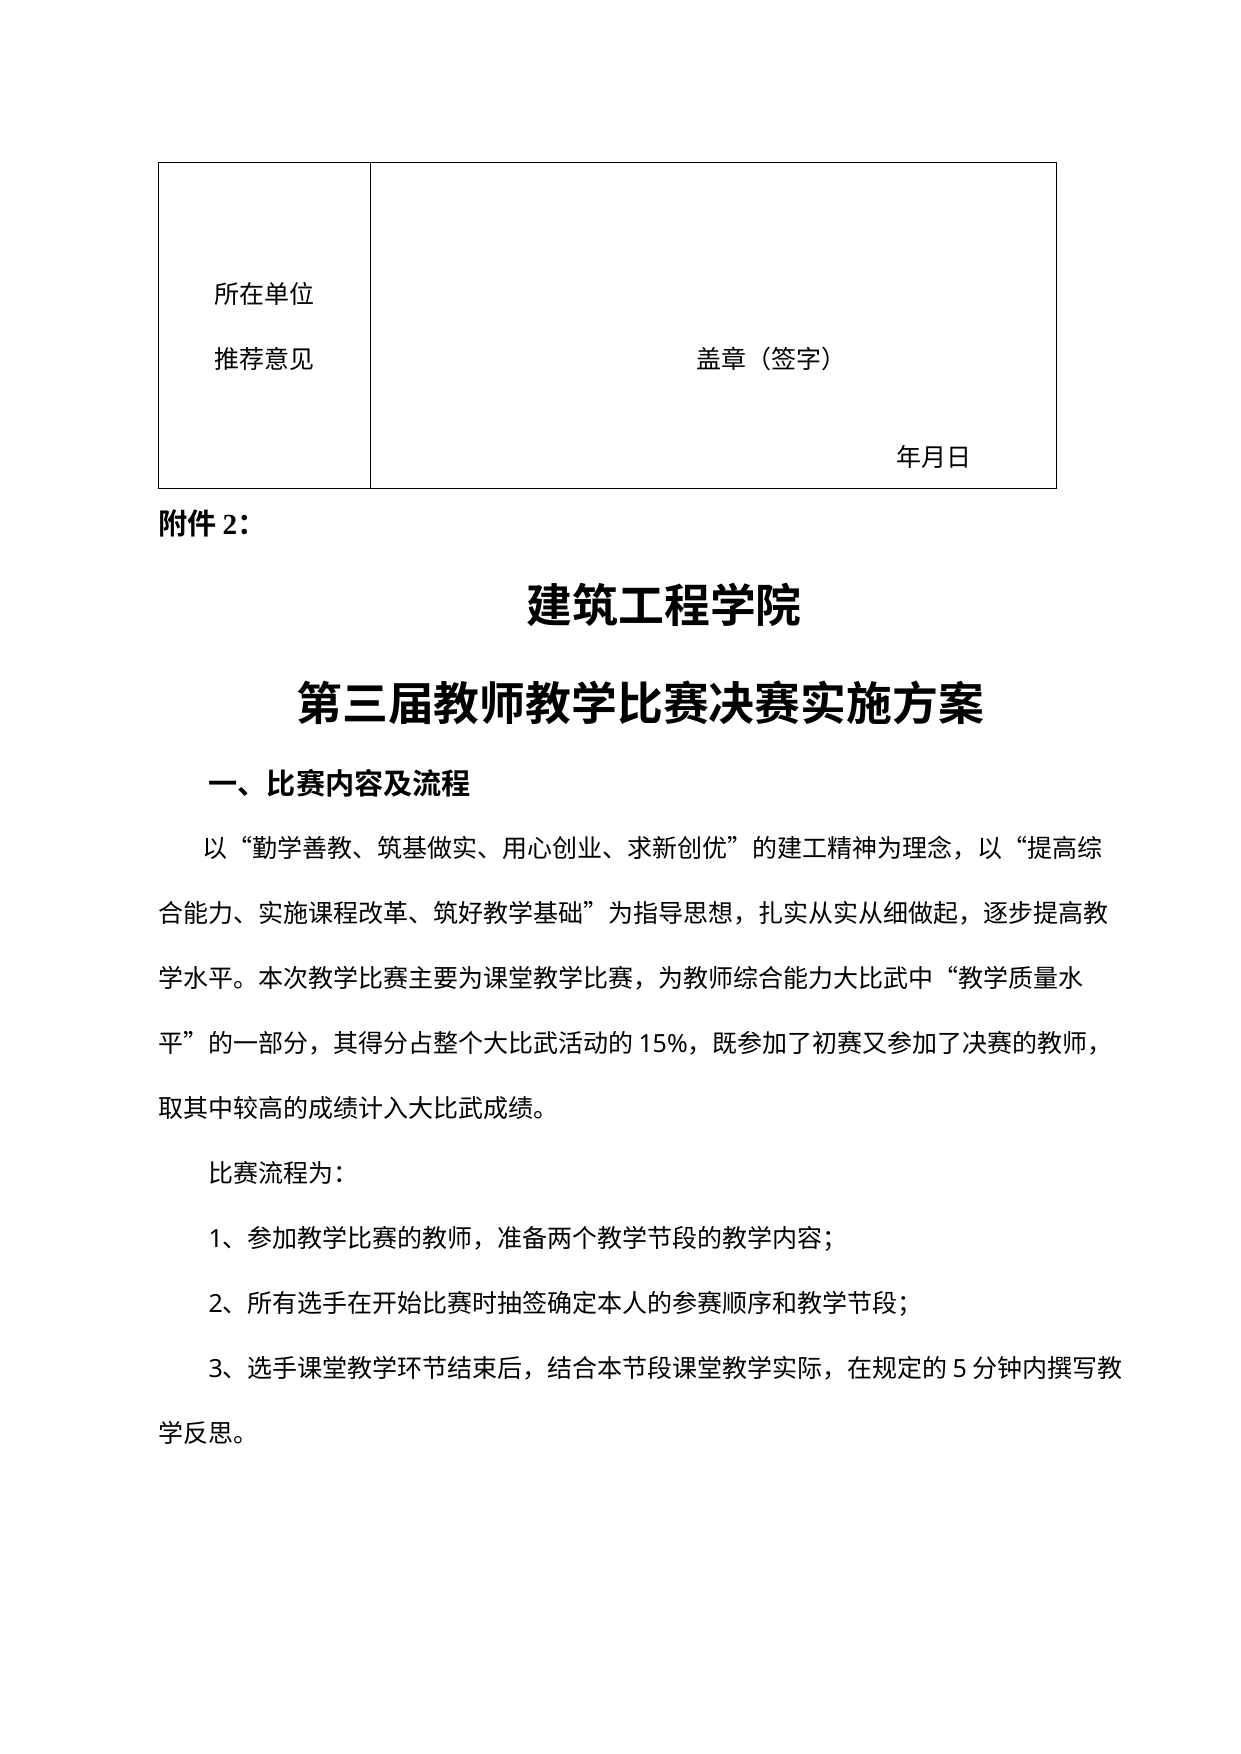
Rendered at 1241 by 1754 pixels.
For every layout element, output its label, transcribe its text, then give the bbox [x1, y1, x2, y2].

text 建筑工程学院 [158, 554, 1123, 652]
text 一、比赛内容及流程 [158, 749, 1123, 814]
table_cell 所在单位 推荐意见 [159, 163, 370, 488]
text 3、选手课堂教学环节结束后，结合本节段课堂教学实际，在规定的5分钟内撰写教学反思。 [158, 1334, 1123, 1464]
table_cell 盖章（签字） 年月日 [371, 163, 1056, 488]
text 1、参加教学比赛的教师，准备两个教学节段的教学内容； [158, 1204, 1123, 1269]
text 以“勤学善教、筑基做实、用心创业、求新创优”的建工精神为理念，以“提高综合能力、实施课程改革、筑好教学基础”为指导思想，扎实从实从细做起，逐步提高教学水平。本次教学比赛主要为课堂教学比赛，为教师综合能力大比武中“教学质量水平”的一部分，其得分占整个大比武活动的15%，既参加了初赛又参加了决赛的教师，取其中较高的成绩计入大比武成绩。 [158, 814, 1123, 1139]
text 比赛流程为： [158, 1139, 1123, 1204]
text 第三届教师教学比赛决赛实施方案 [158, 652, 1123, 749]
text 2、所有选手在开始比赛时抽签确定本人的参赛顺序和教学节段； [158, 1269, 1123, 1334]
text 附件2： [158, 489, 1123, 554]
